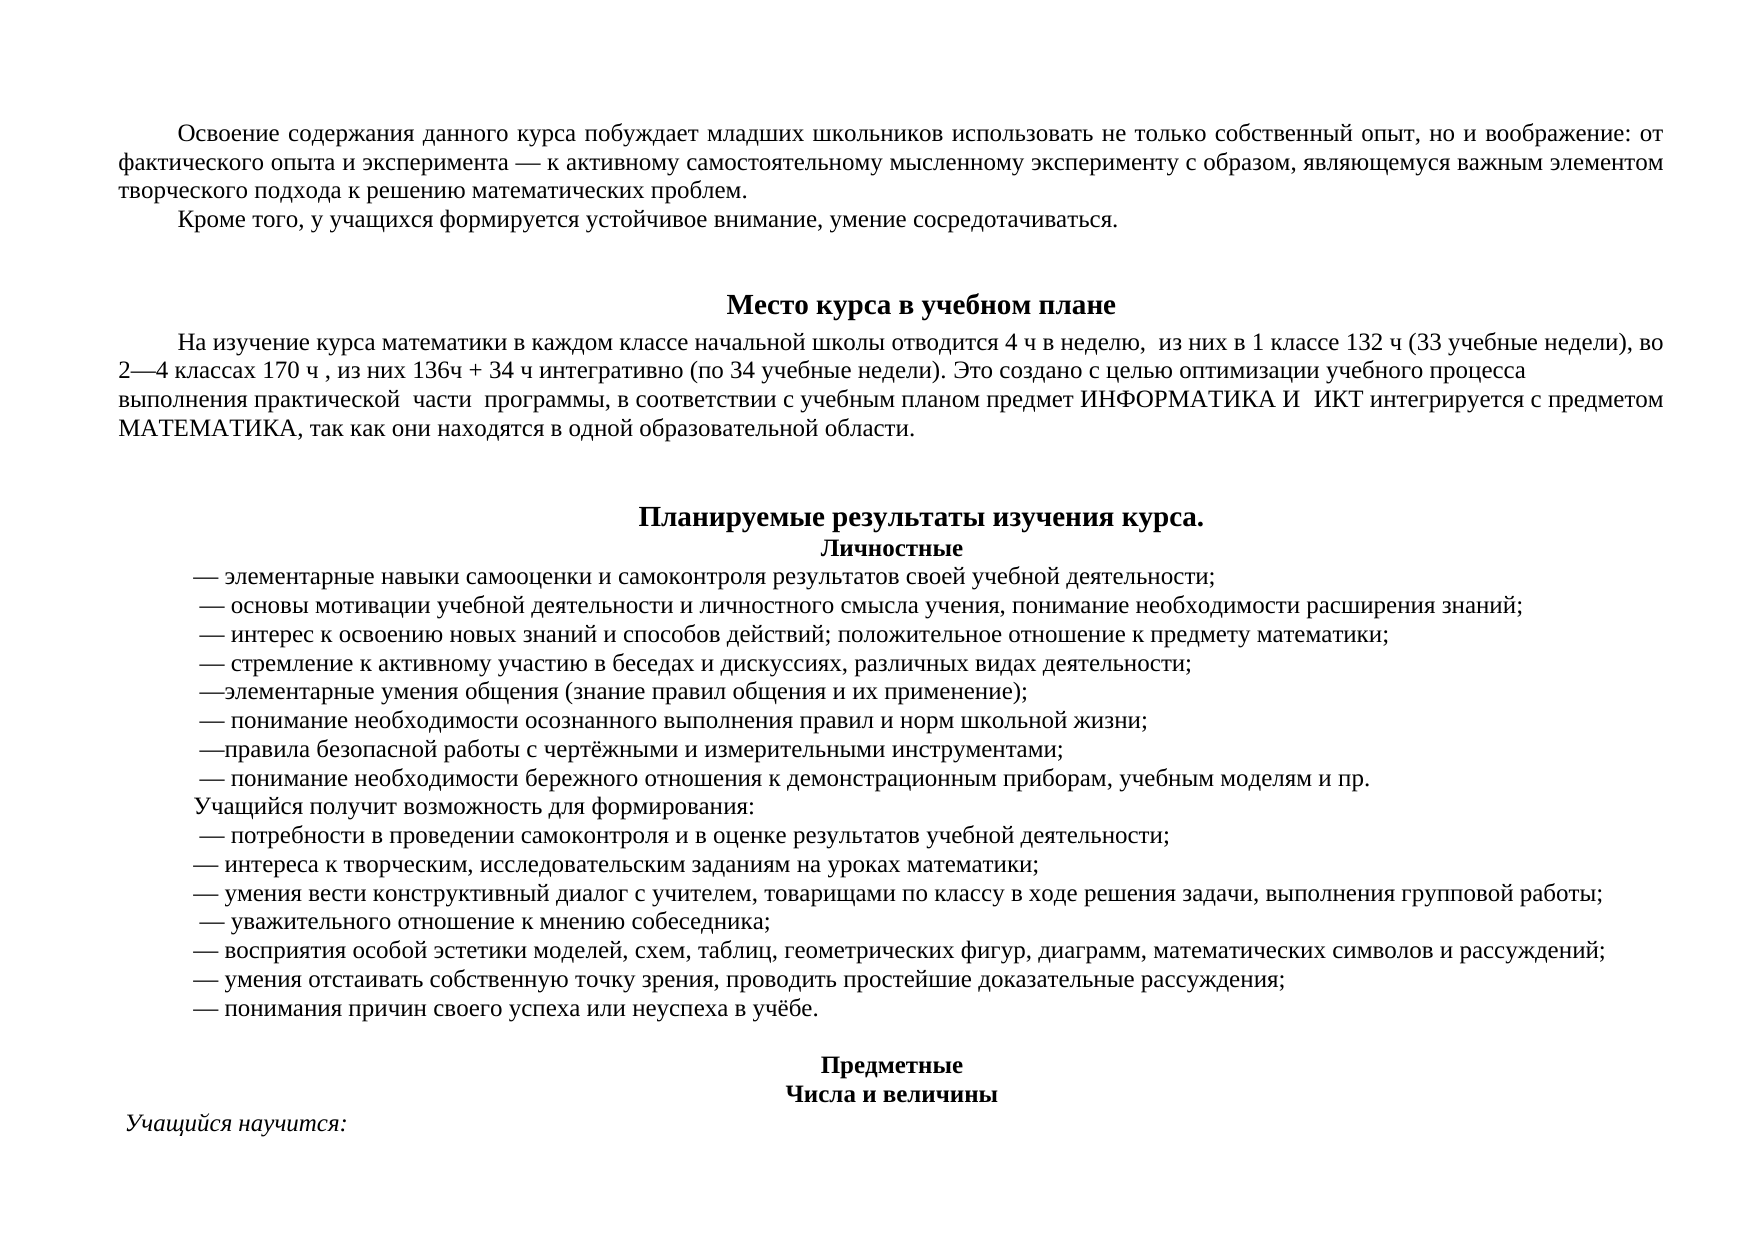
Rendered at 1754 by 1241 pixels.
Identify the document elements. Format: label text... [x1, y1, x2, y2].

text Кроме того, у учащихся формируется устойчивое внимание, умение сосредотачиваться. [118, 204, 1665, 233]
text — умения вести конструктивный диалог с учителем, товарищами по классу в ходе решения задачи, выполнения групповой работы; [193, 878, 1665, 906]
text — понимания причин своего успеха или неуспеха в учёбе. [193, 993, 1665, 1021]
text Планируемые результаты изучения курса. [118, 499, 1665, 533]
text Учащийся научится: [118, 1108, 1665, 1136]
text На изучение курса математики в каждом классе начальной школы отводится 4 ч в неделю, из них в 1 классе 132 ч (33 учебные недели), во 2—4 классах 170 ч , из них 136ч + 34 ч интегративно (по 34 учебные недели). Это создано с целью оптимизации учебного процесса выполнения практической части программы, в соответствии с учебным планом предмет ИНФОРМАТИКА И ИКТ интегрируется с предметом МАТЕМАТИКА, так как они находятся в одной образовательной области. [118, 327, 1665, 442]
text — уважительного отношение к мнению собеседника; [193, 906, 1665, 935]
text Предметные [118, 1050, 1665, 1079]
text Освоение содержания данного курса побуждает младших школьников использовать не только собственный опыт, но и воображение: от фактического опыта и эксперимента — к активному самостоятельному мысленному эксперименту с образом, являющемуся важным элементом творческого подхода к решению математических проблем. [118, 118, 1665, 204]
text — восприятия особой эстетики моделей, схем, таблиц, геометрических фигур, диаграмм, математических символов и рассуждений; [193, 935, 1665, 964]
text — интерес к освоению новых знаний и способов действий; положительное отношение к предмету математики; [193, 619, 1665, 648]
text — стремление к активному участию в беседах и дискуссиях, различных видах деятельности; [193, 648, 1665, 676]
text — потребности в проведении самоконтроля и в оценке результатов учебной деятельности; [193, 820, 1665, 849]
subtitle Место курса в учебном плане [118, 287, 1665, 320]
text Учащийся получит возможность для формирования: [193, 791, 1665, 820]
text — элементарные навыки самооценки и самоконтроля результатов своей учебной деятельности; [193, 561, 1665, 590]
text Личностные [118, 533, 1665, 561]
text — интереса к творческим, исследовательским заданиям на уроках математики; [193, 849, 1665, 878]
text — понимание необходимости осознанного выполнения правил и норм школьной жизни; [193, 705, 1665, 734]
text —элементарные умения общения (знание правил общения и их применение); [193, 676, 1665, 705]
text — основы мотивации учебной деятельности и личностного смысла учения, понимание необходимости расширения знаний; [193, 590, 1665, 619]
text —правила безопасной работы с чертёжными и измерительными инструментами; [193, 734, 1665, 763]
text Числа и величины [118, 1079, 1665, 1108]
text — понимание необходимости бережного отношения к демонстрационным приборам, учебным моделям и пр. [193, 763, 1665, 791]
text — умения отстаивать собственную точку зрения, проводить простейшие доказательные рассуждения; [193, 964, 1665, 993]
